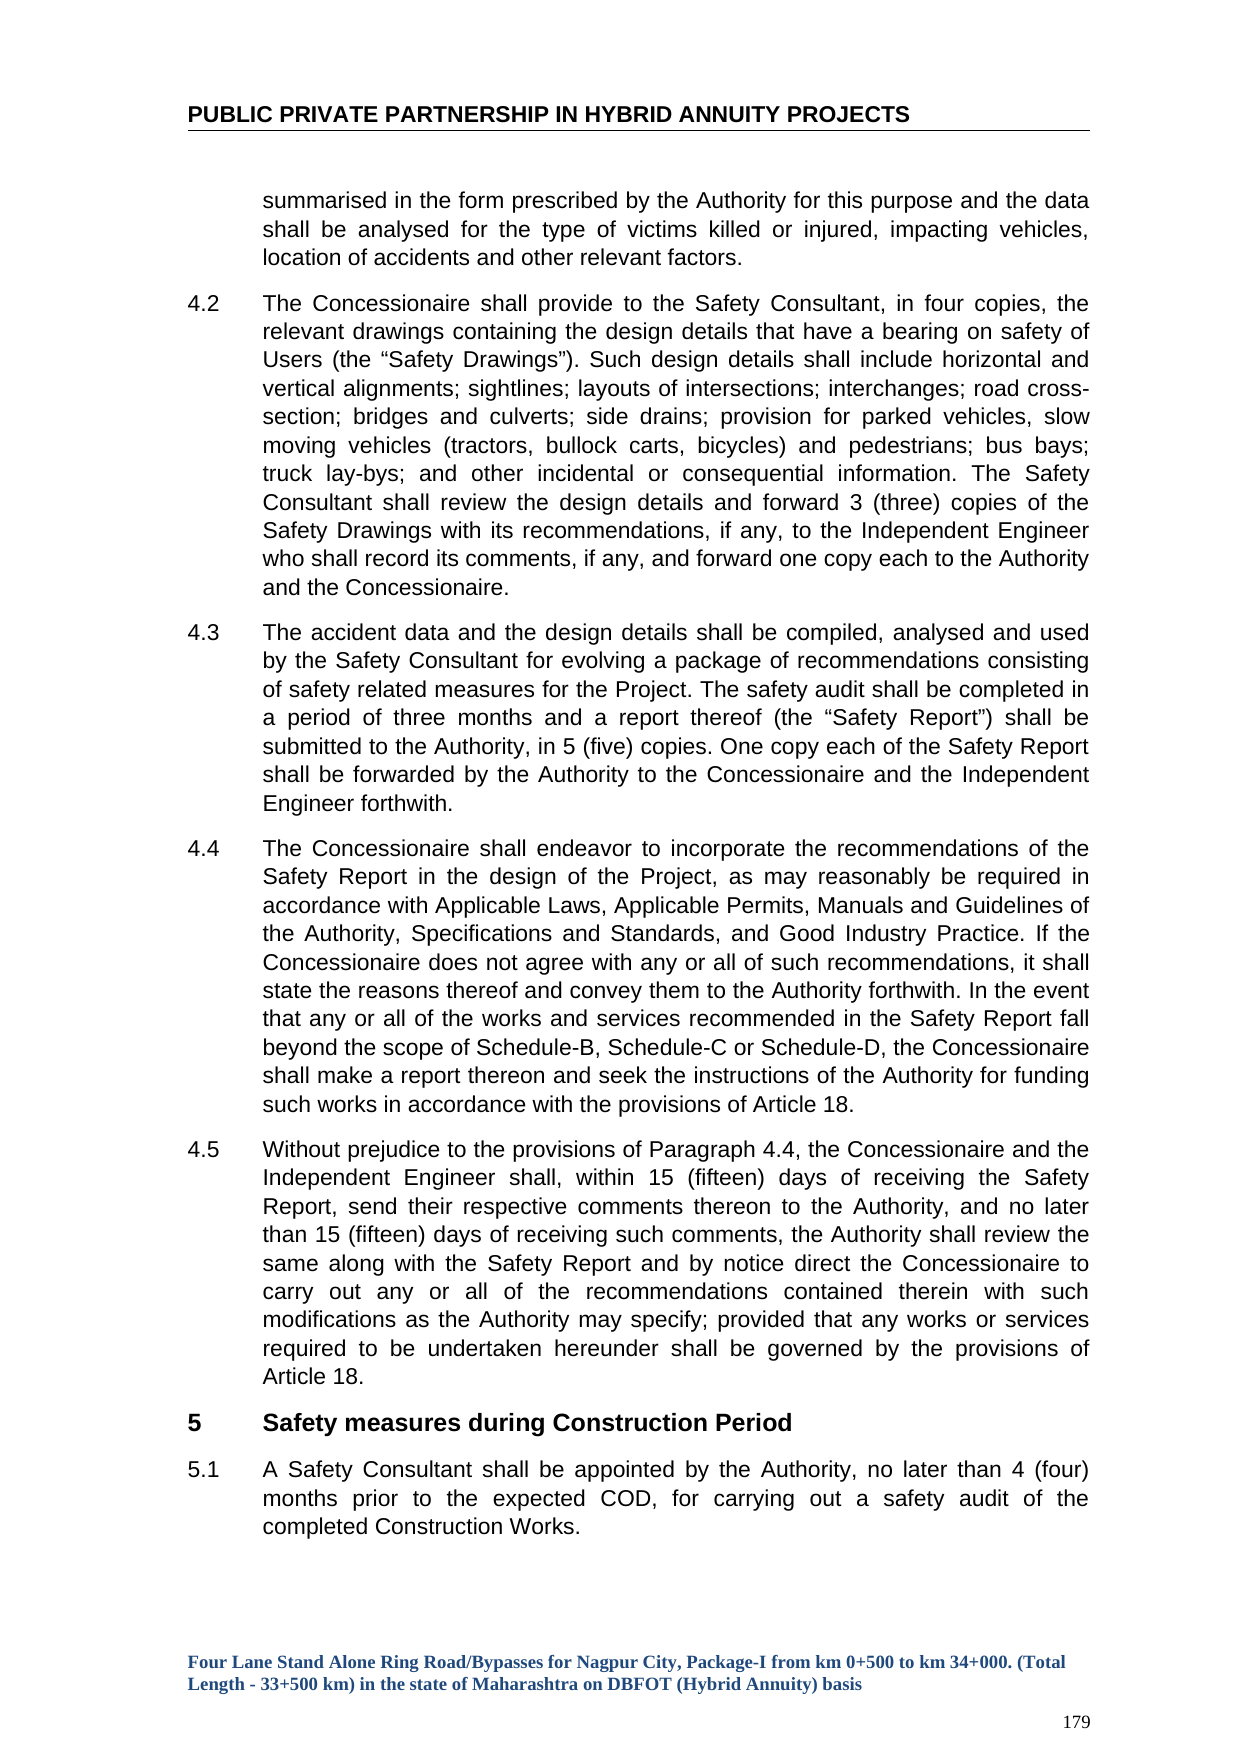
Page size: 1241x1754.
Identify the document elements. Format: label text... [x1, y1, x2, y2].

text 4.5 Without prejudice to the provisions of Paragraph 4.4, the Concessionaire and the Independent Engineer shall, within 15 (fifteen) days of receiving the Safety Report, send their respective comments thereon to the Authority, and no later than 15 (fifteen) days of receiving such comments, the Authority shall review the same along with the Safety Report and by notice direct the Concessionaire to carry out any or all of the recommendations contained therein with such modifications as the Authority may specify; provided that any works or services required to be undertaken hereunder shall be governed by the provisions of Article 18. [187, 1136, 1090, 1389]
text 5 Safety measures during Construction Period [187, 1408, 1090, 1437]
text 4.3 The accident data and the design details shall be compiled, analysed and used by the Safety Consultant for evolving a package of recommendations consisting of safety related measures for the Project. The safety audit shall be completed in a period of three months and a report thereof (the “Safety Report”) shall be submitted to the Authority, in 5 (five) copies. One copy each of the Safety Report shall be forwarded by the Authority to the Concessionaire and the Independent Engineer forthwith. [187, 619, 1090, 816]
text 5.1 A Safety Consultant shall be appointed by the Authority, no later than 4 (four) months prior to the expected COD, for carrying out a safety audit of the completed Construction Works. [187, 1456, 1090, 1539]
text 4.2 The Concessionaire shall provide to the Safety Consultant, in four copies, the relevant drawings containing the design details that have a bearing on safety of Users (the “Safety Drawings”). Such design details shall include horizontal and vertical alignments; sightlines; layouts of intersections; interchanges; road cross-section; bridges and culverts; side drains; provision for parked vehicles, slow moving vehicles (tractors, bullock carts, bicycles) and pedestrians; bus bays; truck lay-bys; and other incidental or consequential information. The Safety Consultant shall review the design details and forward 3 (three) copies of the Safety Drawings with its recommendations, if any, to the Independent Engineer who shall record its comments, if any, and forward one copy each to the Authority and the Concessionaire. [187, 289, 1090, 600]
text 4.4 The Concessionaire shall endeavor to incorporate the recommendations of the Safety Report in the design of the Project, as may reasonably be required in accordance with Applicable Laws, Applicable Permits, Manuals and Guidelines of the Authority, Specifications and Standards, and Good Industry Practice. If the Concessionaire does not agree with any or all of such recommendations, it shall state the reasons thereof and convey them to the Authority forthwith. In the event that any or all of the works and services recommended in the Safety Report fall beyond the scope of Schedule-B, Schedule-C or Schedule-D, the Concessionaire shall make a report thereon and seek the instructions of the Authority for funding such works in accordance with the provisions of Article 18. [187, 835, 1090, 1117]
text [187, 187, 1090, 271]
